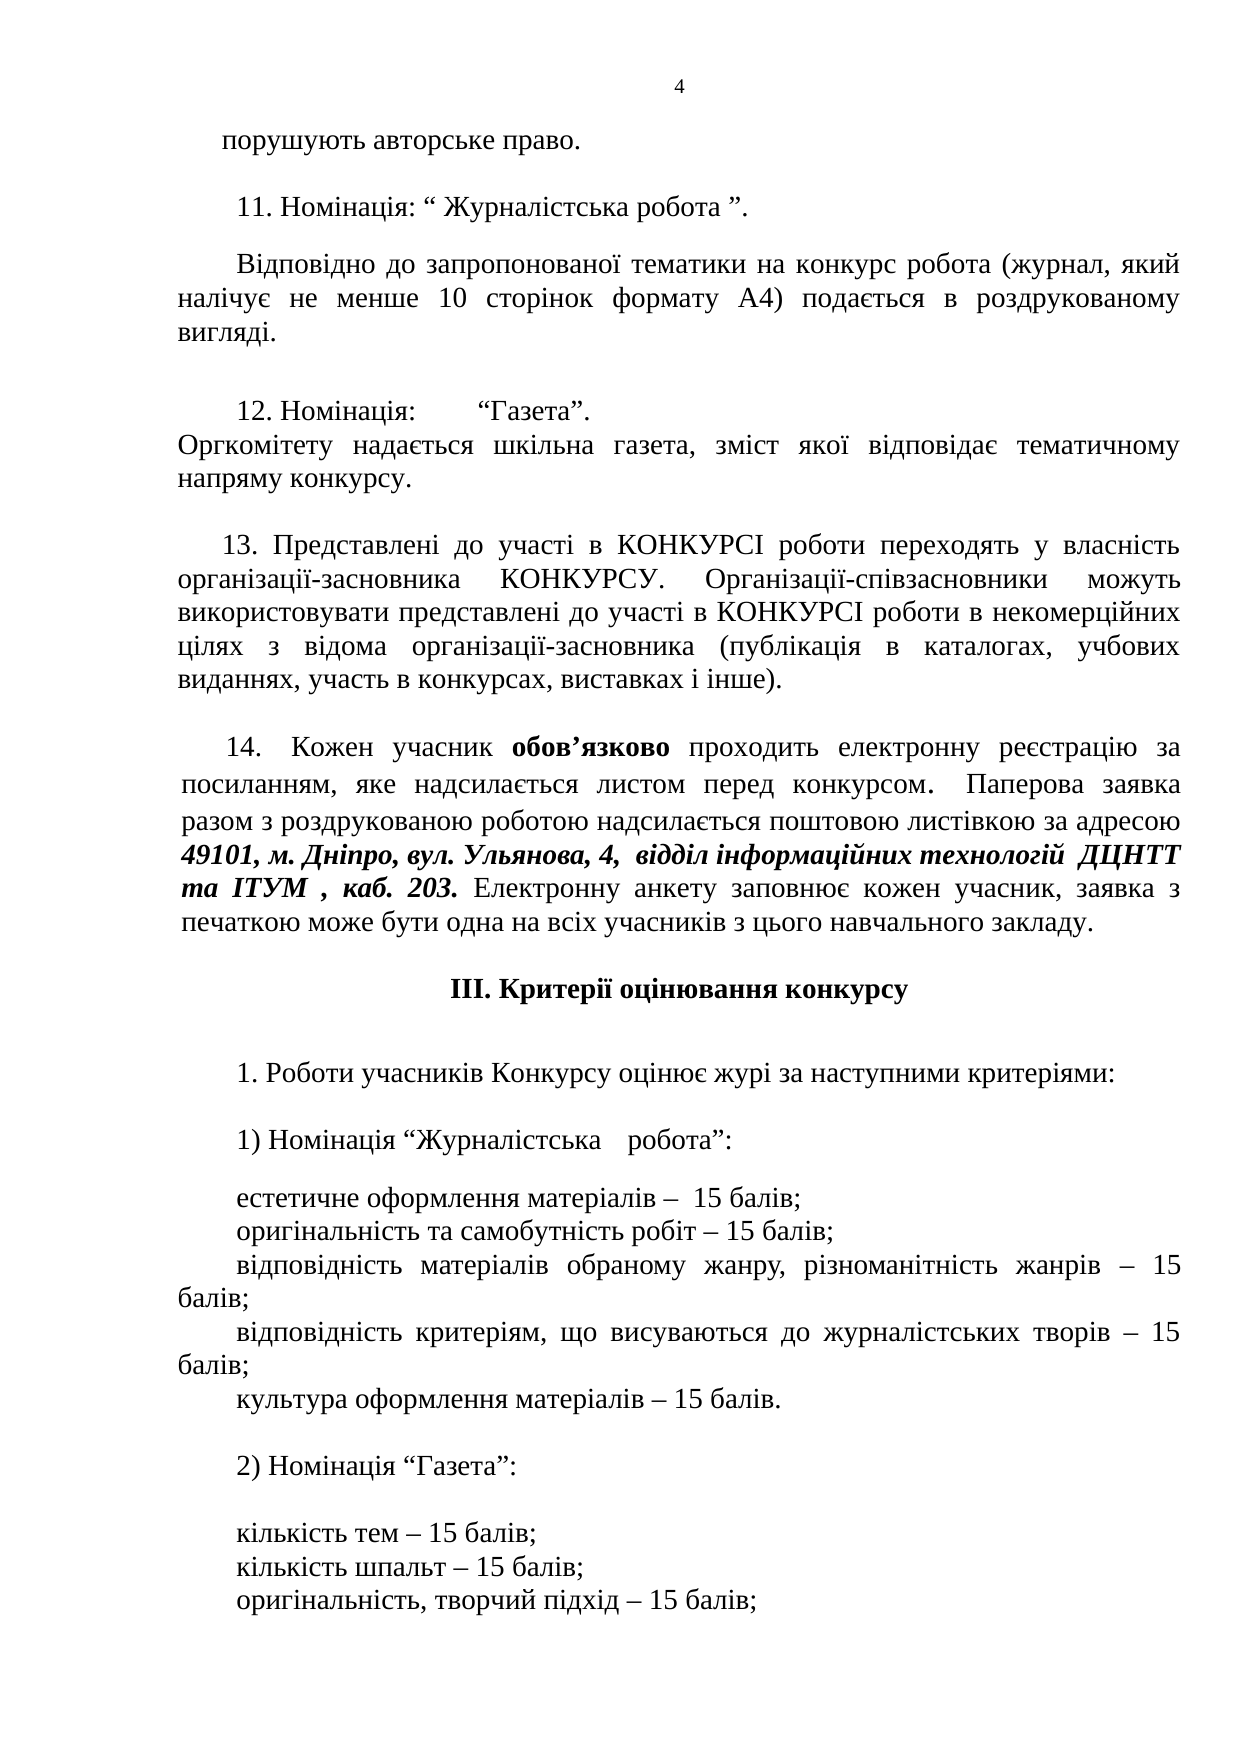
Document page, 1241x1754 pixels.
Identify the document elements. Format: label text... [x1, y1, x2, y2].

text культура оформлення матеріалів – 15 балів. [177, 1381, 1181, 1414]
text 12. Номінація: “Газета”. Оргкомітету надається шкільна газета, зміст якої відповідає тематичному напряму конкурсу. [177, 393, 1181, 494]
text оригінальність, творчий підхід – 15 балів; [177, 1582, 1181, 1616]
text естетичне оформлення матеріалів – 15 балів; [177, 1180, 1181, 1213]
text 2) Номінація “Газета”: [177, 1448, 1181, 1482]
list 1) Номінація “Журналістська робота”: [177, 1122, 1181, 1180]
text відповідність критеріям, що висуваються до журналістських творів – 15 балів; [177, 1314, 1181, 1381]
text Відповідно до запропонованої тематики на конкурс робота (журнал, який налічує не менше 10 сторінок формату А4) подається в роздрукованому вигляді. [177, 247, 1181, 347]
text кількість шпальт – 15 балів; [177, 1549, 1181, 1582]
text порушують авторське право. [177, 122, 1181, 155]
text 11. Номінація: “ Журналістська робота ”. [177, 189, 1181, 247]
list 1. Роботи учасників Конкурсу оцінює журі за наступними критеріями: [177, 1055, 1181, 1088]
text 14. Кожен учасник обов’язково проходить електронну реєстрацію за посиланням, яке надсилається листом перед конкурсом. Паперова заявка разом з роздрукованою роботою надсилається поштовою листівкою за адресою 49101, м. Дніпро, вул. Ульянова, 4, відділ інформаційних технологій ДЦНТТ та ІТУМ , каб. 203. Електронну анкету заповнює кожен учасник, заявка з печаткою може бути одна на всіх учасників з цього навчального закладу. [181, 729, 1181, 938]
text ІІІ. Критерії оцінювання конкурсу [177, 971, 1181, 1005]
text оригінальність та самобутність робіт – 15 балів; [177, 1213, 1181, 1247]
text кількість тем – 15 балів; [177, 1515, 1181, 1549]
text відповідність матеріалів обраному жанру, різноманітність жанрів – 15 балів; [177, 1247, 1181, 1314]
text 13. Представлені до участі в КОНКУРСІ роботи переходять у власність організації-засновника КОНКУРСУ. Організації-співзасновники можуть використовувати представлені до участі в КОНКУРСІ роботи в некомерційних цілях з відома організації-засновника (публікація в каталогах, учбових виданнях, участь в конкурсах, виставках і інше). [177, 527, 1181, 695]
